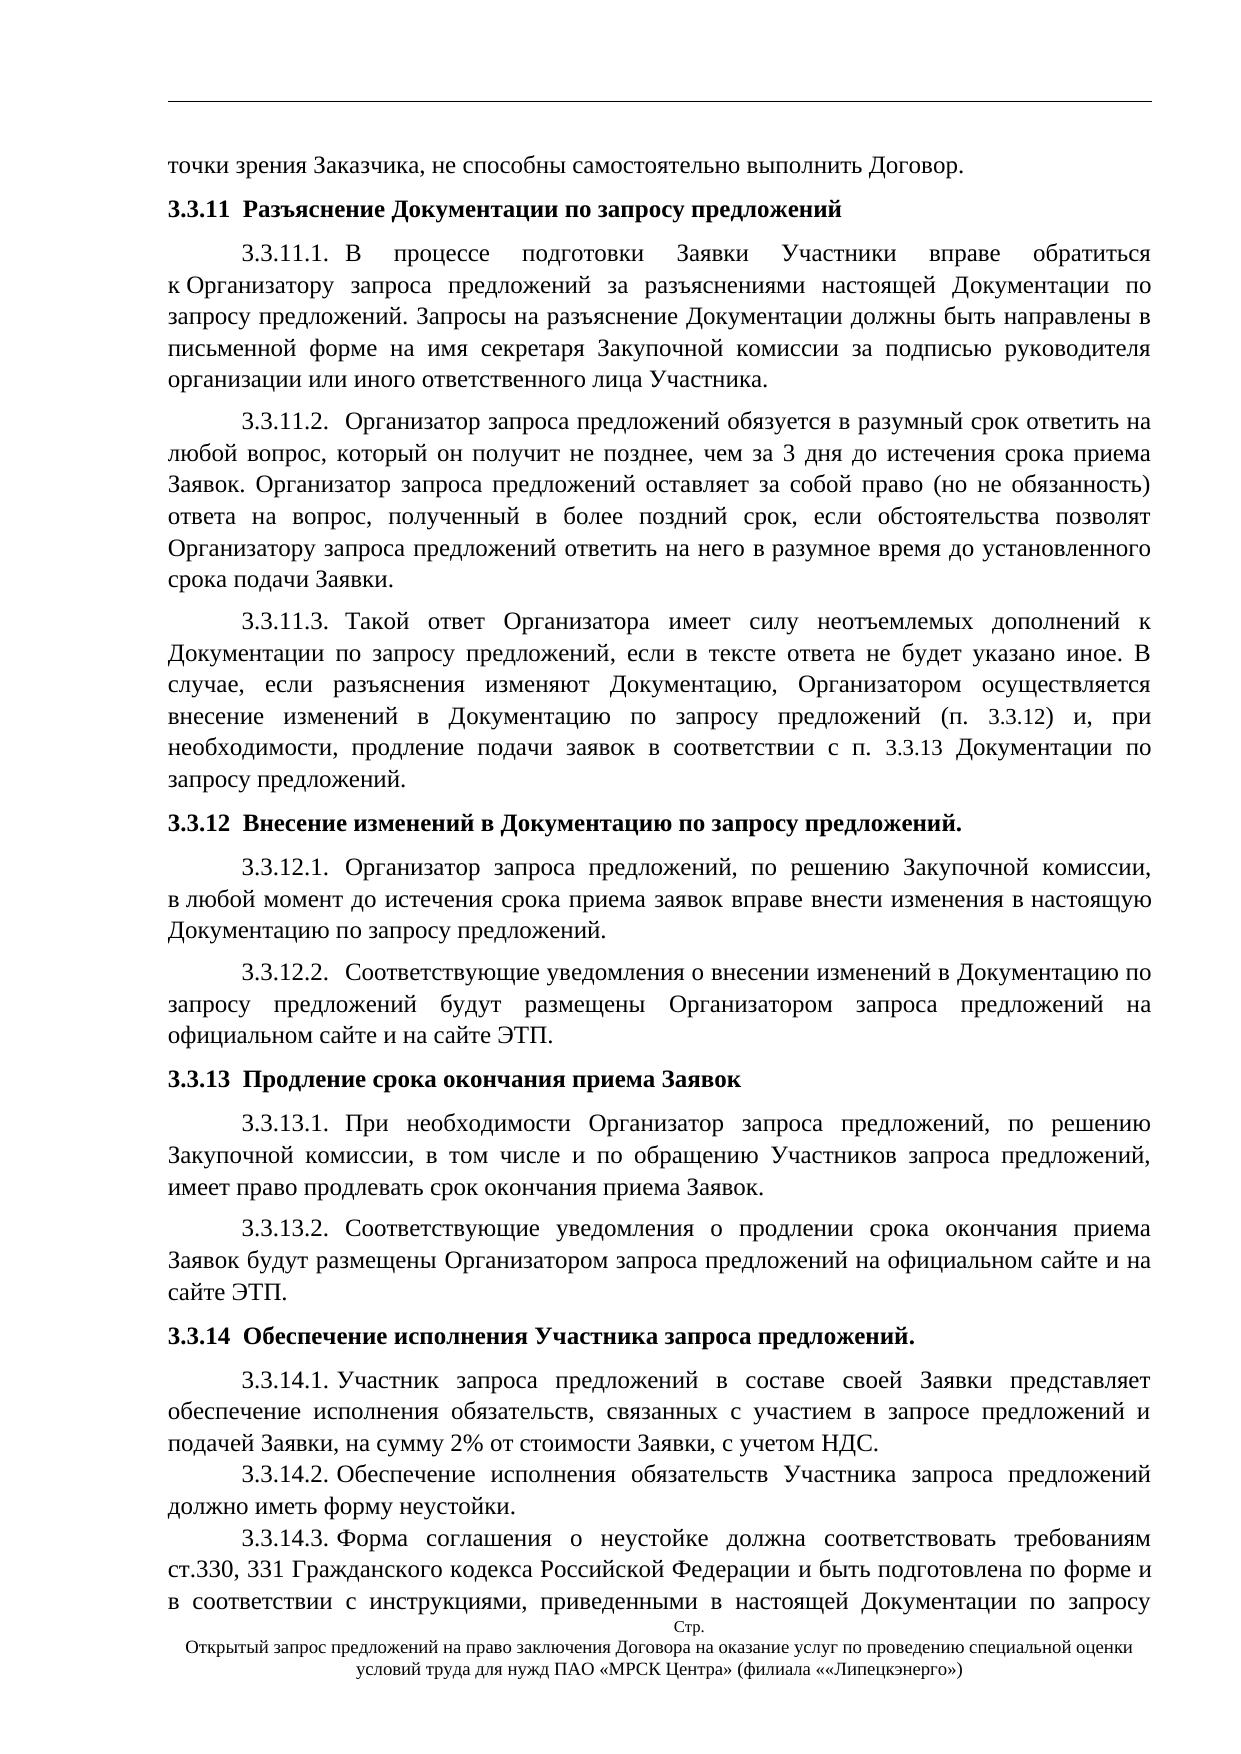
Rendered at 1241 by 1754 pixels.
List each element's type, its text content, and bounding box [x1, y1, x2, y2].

list При необходимости Организатор запроса предложений, по решению Закупочной комиссии, в том числе и по обращению Участников запроса предложений, имеет право продлевать срок окончания приема Заявок. [168, 1108, 1152, 1200]
list В процессе подготовки Заявки Участники вправе обратиться к Организатору запроса предложений за разъяснениями настоящей Документации по запросу предложений. Запросы на разъяснение Документации должны быть направлены в письменной форме на имя секретаря Закупочной комиссии за подписью руководителя организации или иного ответственного лица Участника. [168, 238, 1152, 393]
subtitle Разъяснение Документации по запросу предложений [168, 194, 1152, 223]
list Соответствующие уведомления о внесении изменений в Документацию по запросу предложений будут размещены Организатором запроса предложений на официальном сайте и на сайте ЭТП. [168, 957, 1152, 1049]
list Организатор запроса предложений обязуется в разумный срок ответить на любой вопрос, который он получит не позднее, чем за 3 дня до истечения срока приема Заявок. Организатор запроса предложений оставляет за собой право (но не обязанность) ответа на вопрос, полученный в более поздний срок, если обстоятельства позволят Организатору запроса предложений ответить на него в разумное время до установленного срока подачи Заявки. [168, 406, 1152, 593]
list Соответствующие уведомления о продлении срока окончания приема Заявок будут размещены Организатором запроса предложений на официальном сайте и на сайте ЭТП. [168, 1213, 1152, 1305]
list Такой ответ Организатора имеет силу неотъемлемых дополнений к Документации по запросу предложений, если в тексте ответа не будет указано иное. В случае, если разъяснения изменяют Документацию, Организатором осуществляется внесение изменений в Документацию по запросу предложений (п. 3.3.12) и, при необходимости, продление подачи заявок в соответствии с п. 3.3.13 Документации по запросу предложений. [168, 606, 1152, 793]
subtitle Продление срока окончания приема Заявок [168, 1064, 1152, 1093]
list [168, 150, 1152, 179]
subtitle Обеспечение исполнения Участника запроса предложений. [168, 1321, 1152, 1349]
list Участник запроса предложений в составе своей Заявки представляет обеспечение исполнения обязательств, связанных с участием в запросе предложений и подачей Заявки, на сумму 2% от стоимости Заявки, с учетом НДС. [168, 1365, 1152, 1457]
subtitle Внесение изменений в Документацию по запросу предложений. [168, 808, 1152, 837]
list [168, 1523, 1152, 1614]
list Обеспечение исполнения обязательств Участника запроса предложений должно иметь форму неустойки. [168, 1459, 1152, 1520]
list Организатор запроса предложений, по решению Закупочной комиссии, в любой момент до истечения срока приема заявок вправе внести изменения в настоящую Документацию по запросу предложений. [168, 852, 1152, 944]
